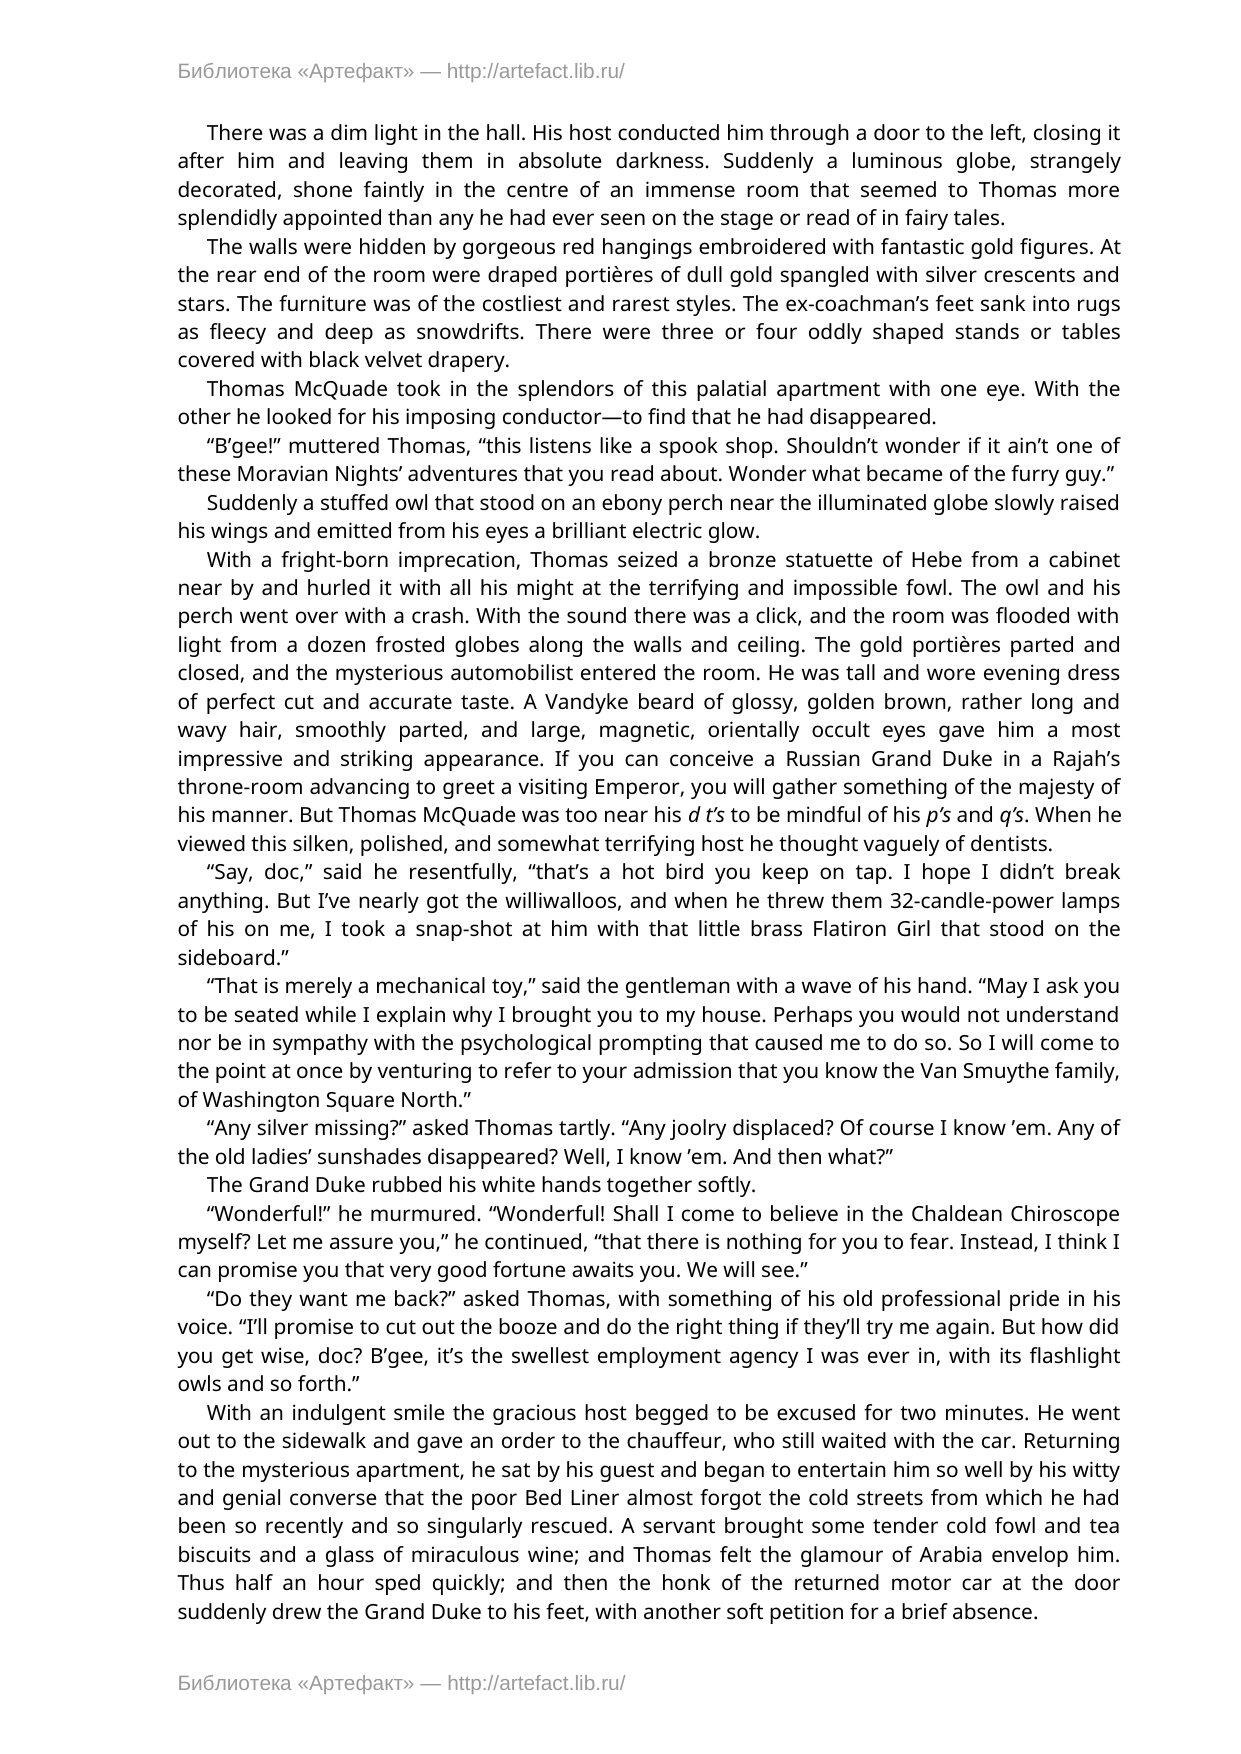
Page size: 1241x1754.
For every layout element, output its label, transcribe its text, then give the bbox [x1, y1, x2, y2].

text The Grand Duke rubbed his white hands together softly. [177, 1170, 1122, 1199]
text Thomas McQuade took in the splendors of this palatial apartment with one eye. With the other he looked for his imposing conductor—to find that he had disappeared. [177, 374, 1122, 431]
text “B’gee!” muttered Thomas, “this listens like a spook shop. Shouldn’t wonder if it ain’t one of these Moravian Nights’ adventures that you read about. Wonder what became of the furry guy.” [177, 431, 1122, 488]
text “Do they want me back?” asked Thomas, with something of his old professional pride in his voice. “I’ll promise to cut out the booze and do the right thing if they’ll try me again. But how did you get wise, doc? B’gee, it’s the swellest employment agency I was ever in, with its flashlight owls and so forth.” [177, 1284, 1122, 1398]
text With an indulgent smile the gracious host begged to be excused for two minutes. He went out to the sidewalk and gave an order to the chauffeur, who still waited with the car. Returning to the mysterious apartment, he sat by his guest and began to entertain him so well by his witty and genial converse that the poor Bed Liner almost forgot the cold streets from which he had been so recently and so singularly rescued. A servant brought some tender cold fowl and tea biscuits and a glass of miraculous wine; and Thomas felt the glamour of Arabia envelop him. Thus half an hour sped quickly; and then the honk of the returned motor car at the door suddenly drew the Grand Duke to his feet, with another soft petition for a brief absence. [177, 1398, 1122, 1625]
text “Wonderful!” he murmured. “Wonderful! Shall I come to believe in the Chaldean Chiroscope myself? Let me assure you,” he continued, “that there is nothing for you to fear. Instead, I think I can promise you that very good fortune awaits you. We will see.” [177, 1199, 1122, 1284]
text “Any silver missing?” asked Thomas tartly. “Any joolry displaced? Of course I know ’em. Any of the old ladies’ sunshades disappeared? Well, I know ’em. And then what?” [177, 1113, 1122, 1170]
text There was a dim light in the hall. His host conducted him through a door to the left, closing it after him and leaving them in absolute darkness. Suddenly a luminous globe, strangely decorated, shone faintly in the centre of an immense room that seemed to Thomas more splendidly appointed than any he had ever seen on the stage or read of in fairy tales. [177, 118, 1122, 232]
text “Say, doc,” said he resentfully, “that’s a hot bird you keep on tap. I hope I didn’t break anything. But I’ve nearly got the williwalloos, and when he threw them 32-candle-power lamps of his on me, I took a snap-shot at him with that little brass Flatiron Girl that stood on the sideboard.” [177, 857, 1122, 971]
text With a fright-born imprecation, Thomas seized a bronze statuette of Hebe from a cabinet near by and hurled it with all his might at the terrifying and impossible fowl. The owl and his perch went over with a crash. With the sound there was a click, and the room was flooded with light from a dozen frosted globes along the walls and ceiling. The gold portières parted and closed, and the mysterious automobilist entered the room. He was tall and wore evening dress of perfect cut and accurate taste. A Vandyke beard of glossy, golden brown, rather long and wavy hair, smoothly parted, and large, magnetic, orientally occult eyes gave him a most impressive and striking appearance. If you can conceive a Russian Grand Duke in a Rajah’s throne-room advancing to greet a visiting Emperor, you will gather something of the majesty of his manner. But Thomas McQuade was too near his d t’s to be mindful of his p’s and q’s. When he viewed this silken, polished, and somewhat terrifying host he thought vaguely of dentists. [177, 545, 1122, 857]
text Suddenly a stuffed owl that stood on an ebony perch near the illuminated globe slowly raised his wings and emitted from his eyes a brilliant electric glow. [177, 488, 1122, 545]
text “That is merely a mechanical toy,” said the gentleman with a wave of his hand. “May I ask you to be seated while I explain why I brought you to my house. Perhaps you would not understand nor be in sympathy with the psychological prompting that caused me to do so. So I will come to the point at once by venturing to refer to your admission that you know the Van Smuythe family, of Washington Square North.” [177, 971, 1122, 1113]
text The walls were hidden by gorgeous red hangings embroidered with fantastic gold figures. At the rear end of the room were draped portières of dull gold spangled with silver crescents and stars. The furniture was of the costliest and rarest styles. The ex-coachman’s feet sank into rugs as fleecy and deep as snowdrifts. There were three or four oddly shaped stands or tables covered with black velvet drapery. [177, 232, 1122, 374]
